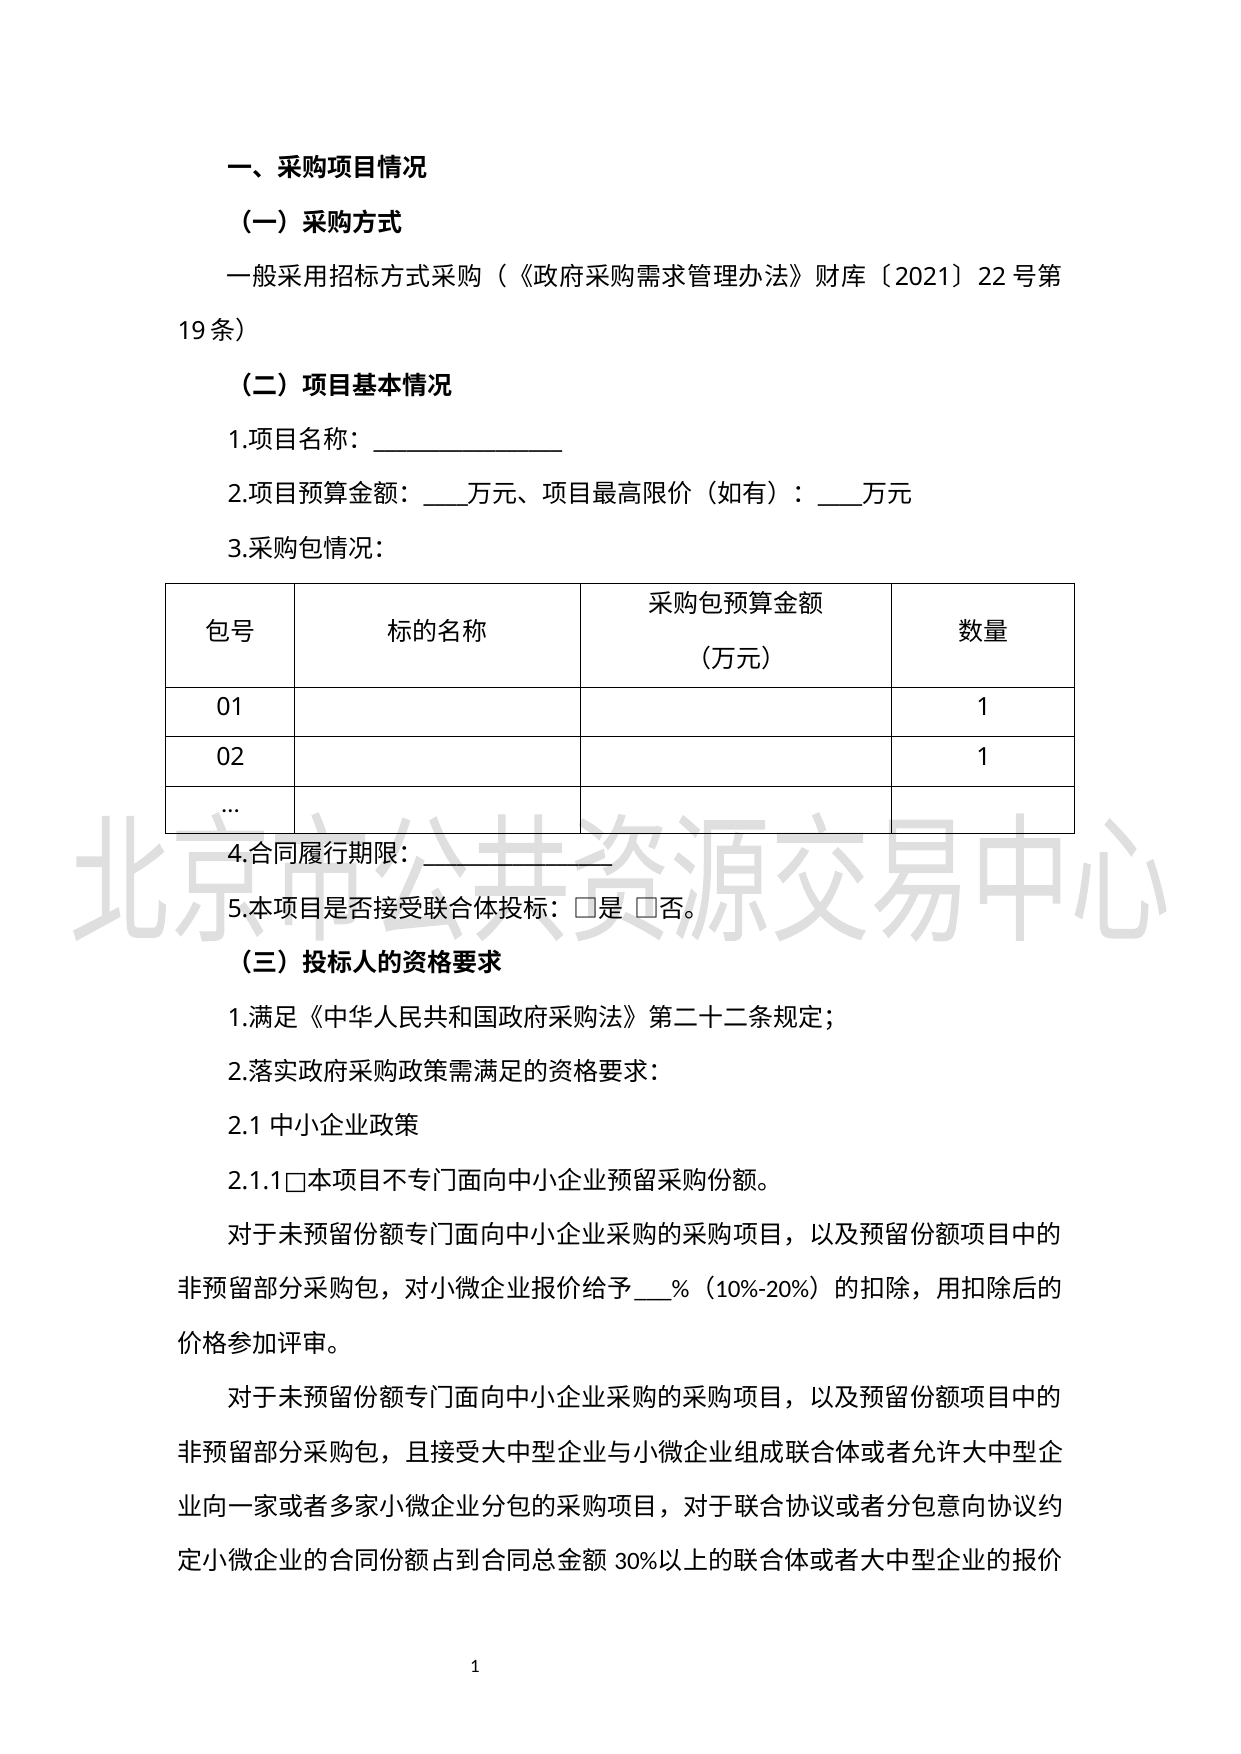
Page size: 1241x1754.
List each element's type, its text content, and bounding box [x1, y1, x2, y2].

table_cell [581, 737, 891, 786]
text 2.落实政府采购政策需满足的资格要求： [177, 1051, 1063, 1088]
text （三）投标人的资格要求 [177, 943, 1063, 979]
text 3.采购包情况： [177, 528, 1063, 564]
table_cell [295, 737, 580, 786]
table_cell 1 [892, 688, 1074, 736]
table_cell 1 [892, 737, 1074, 786]
text 2.项目预算金额：____万元、项目最高限价（如有）：____万元 [177, 474, 1063, 510]
text 5.本项目是否接受联合体投标：□是 □否。 [177, 888, 1063, 924]
table_header 数量 [892, 584, 1074, 687]
table_cell [295, 787, 580, 833]
text 1.项目名称：_________________ [177, 419, 1063, 456]
text 1.满足《中华人民共和国政府采购法》第二十二条规定； [177, 997, 1063, 1033]
text 一般采用招标方式采购（《政府采购需求管理办法》财库〔2021〕22号第19条） [177, 256, 1063, 347]
list （二）项目基本情况 [177, 365, 1063, 401]
text 2.1.1□本项目不专门面向中小企业预留采购份额。 [177, 1160, 1063, 1196]
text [177, 1378, 1063, 1577]
table_cell … [166, 787, 294, 833]
table_cell [581, 787, 891, 833]
table_header 标的名称 [295, 584, 580, 687]
text 对于未预留份额专门面向中小企业采购的采购项目，以及预留份额项目中的非预留部分采购包，对小微企业报价给予___%（10%-20%）的扣除，用扣除后的价格参加评审。 [177, 1214, 1063, 1359]
text （一）采购方式 [177, 202, 1063, 238]
table_cell 02 [166, 737, 294, 786]
table_cell [295, 688, 580, 736]
table_cell 01 [166, 688, 294, 736]
list 采购项目情况 [177, 148, 1063, 184]
text 4.合同履行期限：_________________ [177, 834, 1063, 870]
table_header 包号 [166, 584, 294, 687]
text 2.1 中小企业政策 [177, 1106, 1063, 1142]
table_cell [581, 688, 891, 736]
table_header 采购包预算金额 （万元） [581, 584, 891, 687]
table_cell [892, 787, 1074, 833]
